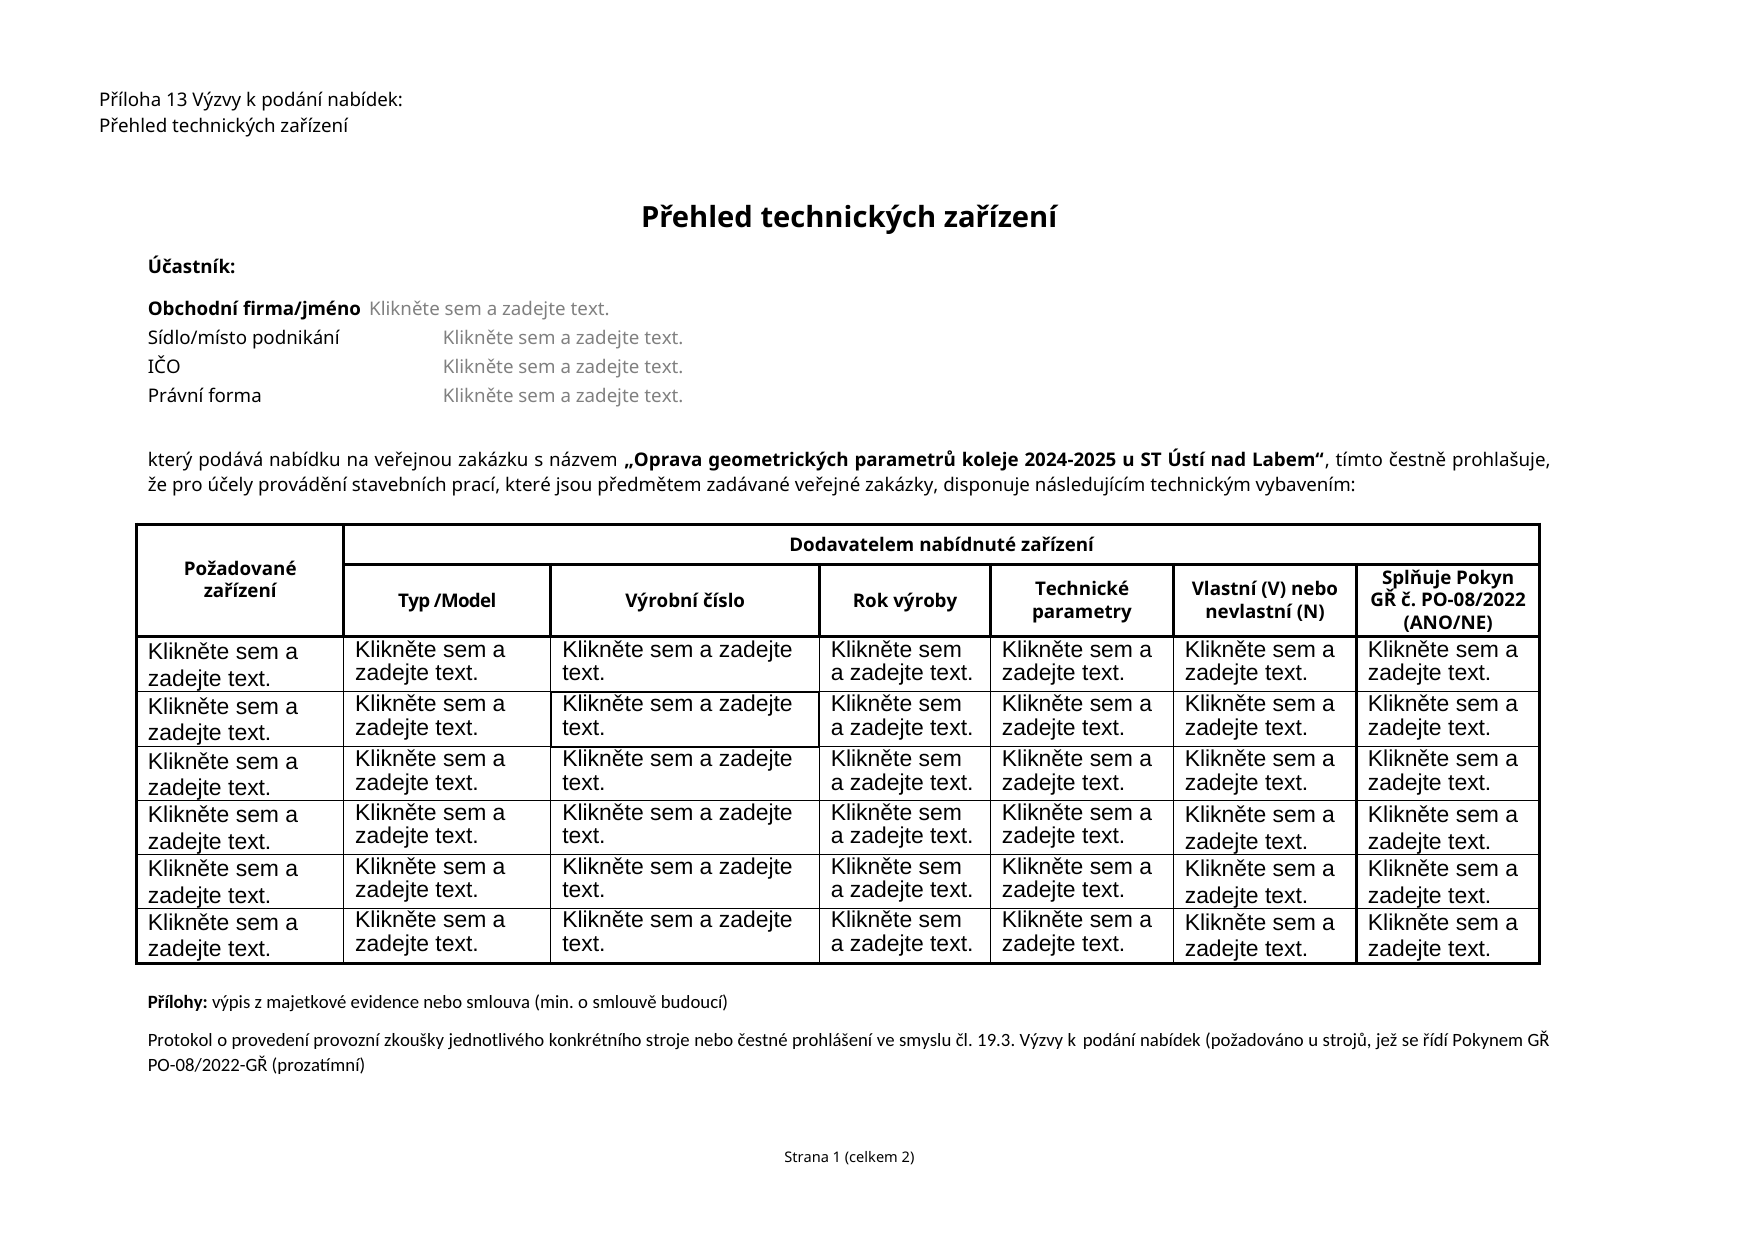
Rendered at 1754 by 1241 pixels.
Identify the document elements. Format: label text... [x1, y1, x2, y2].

text Sídlo/místo podnikání [148, 321, 1551, 350]
text Účastník: [148, 249, 1551, 279]
table_cell Vlastní (V) nebo nevlastní (N) [1175, 566, 1355, 635]
text Přílohy: výpis z majetkové evidence nebo smlouva (min. o smlouvě budoucí) [148, 990, 1551, 1013]
text Protokol o provedení provozní zkoušky jednotlivého konkrétního stroje nebo čestné prohlášení ve smyslu čl. 19.3. Výzvy k podání nabídek (požadováno u strojů, jež se řídí Pokynem GŘ PO-08/2022-GŘ (prozatímní) [148, 1028, 1551, 1076]
table_cell Výrobní číslo [552, 566, 818, 635]
table_cell Typ /Model [345, 566, 549, 635]
table_header Požadované zařízení [138, 526, 342, 635]
title Přehled technických zařízení [148, 196, 1551, 236]
text Obchodní firma/jméno [148, 292, 1551, 321]
table_cell Splňuje Pokyn GŘ č. PO-08/2022 (ANO/NE) [1358, 566, 1538, 635]
table_header Dodavatelem nabídnuté zařízení [345, 526, 1538, 563]
table_cell Technické parametry [992, 566, 1172, 635]
text který podává nabídku na veřejnou zakázku s názvem „Oprava geometrických parametrů koleje 2024-2025 u ST Ústí nad Labem“, tímto čestně prohlašuje, že pro účely provádění stavebních prací, které jsou předmětem zadávané veřejné zakázky, disponuje následujícím technickým vybavením: [148, 446, 1551, 497]
text Právní forma [148, 379, 1551, 408]
table_cell Rok výroby [821, 566, 989, 635]
text IČO [148, 350, 1551, 379]
